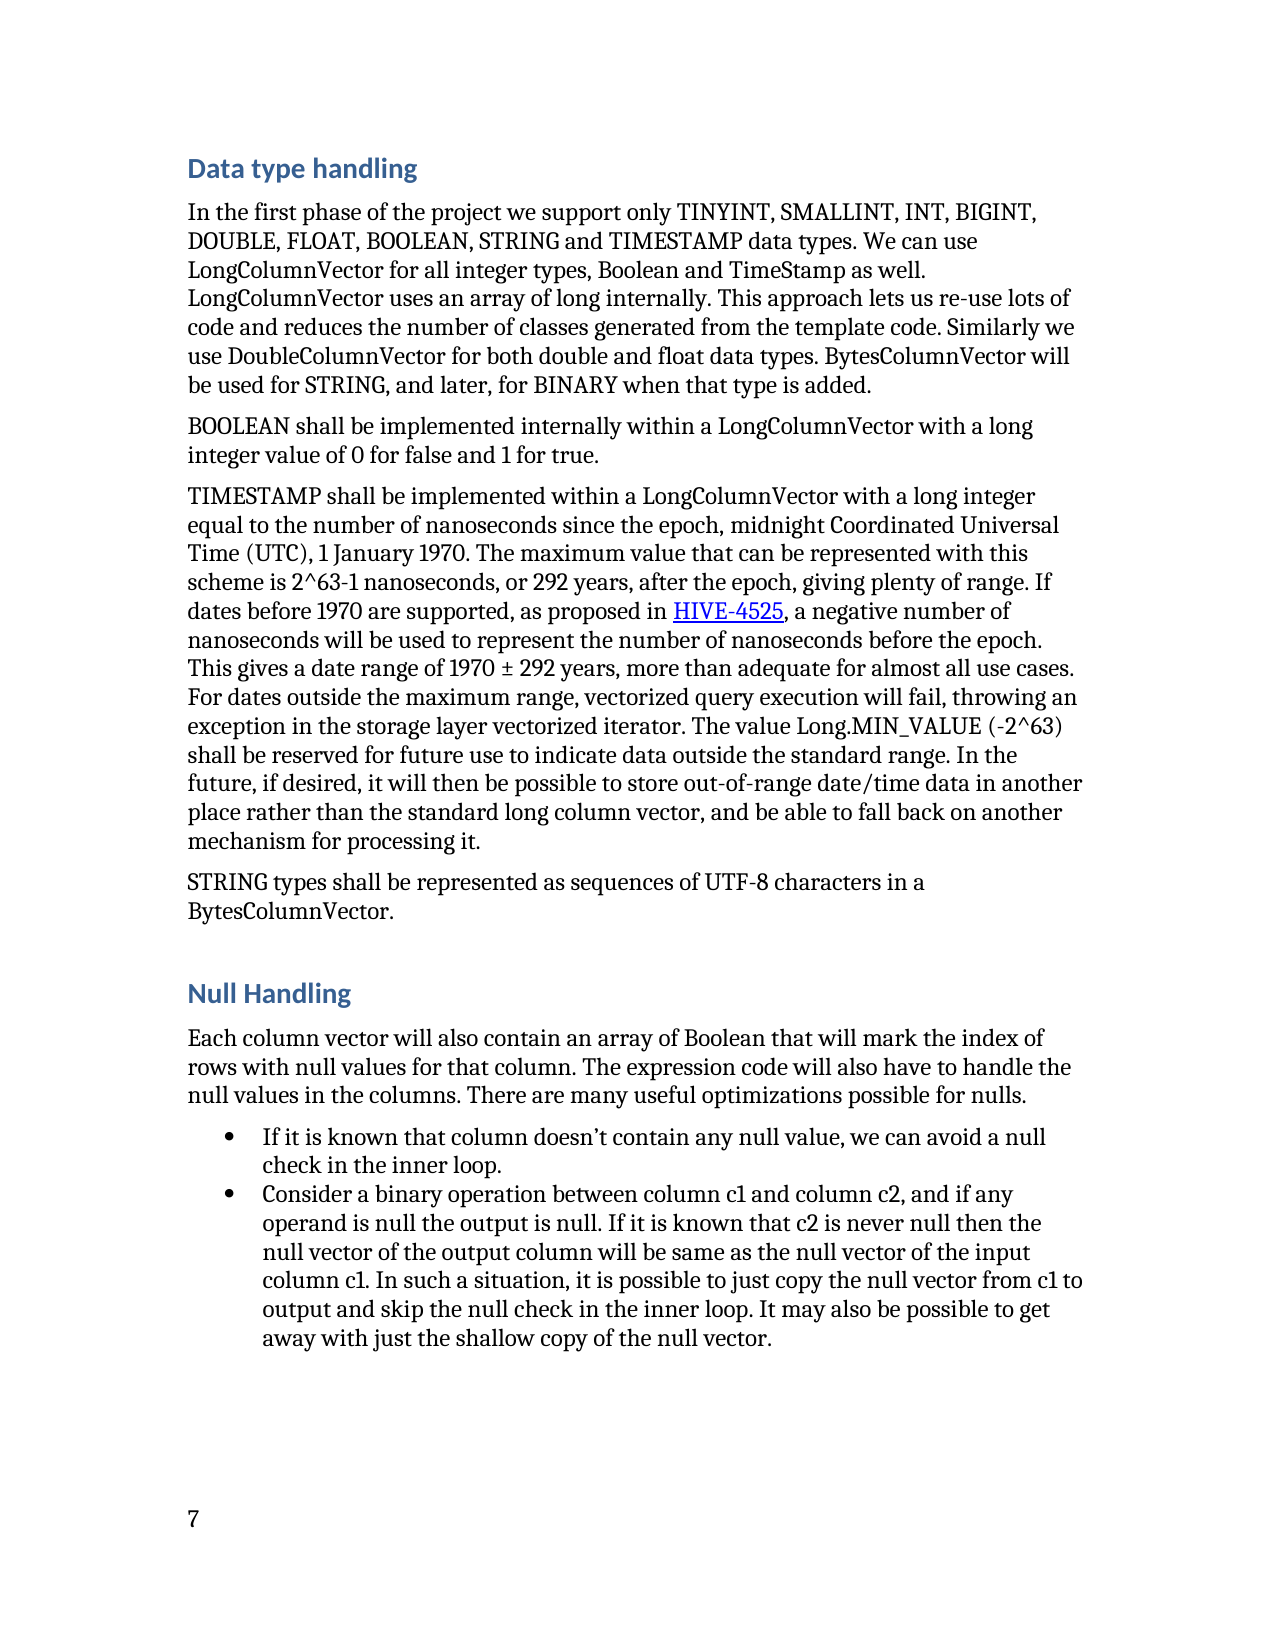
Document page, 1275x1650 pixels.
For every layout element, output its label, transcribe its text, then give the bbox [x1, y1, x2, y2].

subtitle Data type handling [187, 150, 1087, 186]
text TIMESTAMP shall be implemented within a LongColumnVector with a long integer equal to the number of nanoseconds since the epoch, midnight Coordinated Universal Time (UTC), 1 January 1970. The maximum value that can be represented with this scheme is 2^63-1 nanoseconds, or 292 years, after the epoch, giving plenty of range. If dates before 1970 are supported, as proposed in HIVE-4525, a negative number of nanoseconds will be used to represent the number of nanoseconds before the epoch. This gives a date range of 1970 ± 292 years, more than adequate for almost all use cases. For dates outside the maximum range, vectorized query execution will fail, throwing an exception in the storage layer vectorized iterator. The value Long.MIN_VALUE (-2^63) shall be reserved for future use to indicate data outside the standard range. In the future, if desired, it will then be possible to store out-of-range date/time data in another place rather than the standard long column vector, and be able to fall back on another mechanism for processing it. [187, 482, 1087, 856]
text Each column vector will also contain an array of Boolean that will mark the index of rows with null values for that column. The expression code will also have to handle the null values in the columns. There are many useful optimizations possible for nulls. [187, 1024, 1087, 1110]
list Consider a binary operation between column c1 and column c2, and if any operand is null the output is null. If it is known that c2 is never null then the null vector of the output column will be same as the null vector of the input column c1. In such a situation, it is possible to just copy the null vector from c1 to output and skip the null check in the inner loop. It may also be possible to get away with just the shallow copy of the null vector. [225, 1180, 1087, 1352]
text STRING types shall be represented as sequences of UTF-8 characters in a BytesColumnVector. [187, 868, 1087, 926]
text BOOLEAN shall be implemented internally within a LongColumnVector with a long integer value of 0 for false and 1 for true. [187, 412, 1087, 469]
list If it is known that column doesn’t contain any null value, we can avoid a null check in the inner loop. [225, 1122, 1087, 1180]
text In the first phase of the project we support only TINYINT, SMALLINT, INT, BIGINT, DOUBLE, FLOAT, BOOLEAN, STRING and TIMESTAMP data types. We can use LongColumnVector for all integer types, Boolean and TimeStamp as well. LongColumnVector uses an array of long internally. This approach lets us re-use lots of code and reduces the number of classes generated from the template code. Similarly we use DoubleColumnVector for both double and float data types. BytesColumnVector will be used for STRING, and later, for BINARY when that type is added. [187, 198, 1087, 399]
subtitle Null Handling [187, 976, 1087, 1011]
